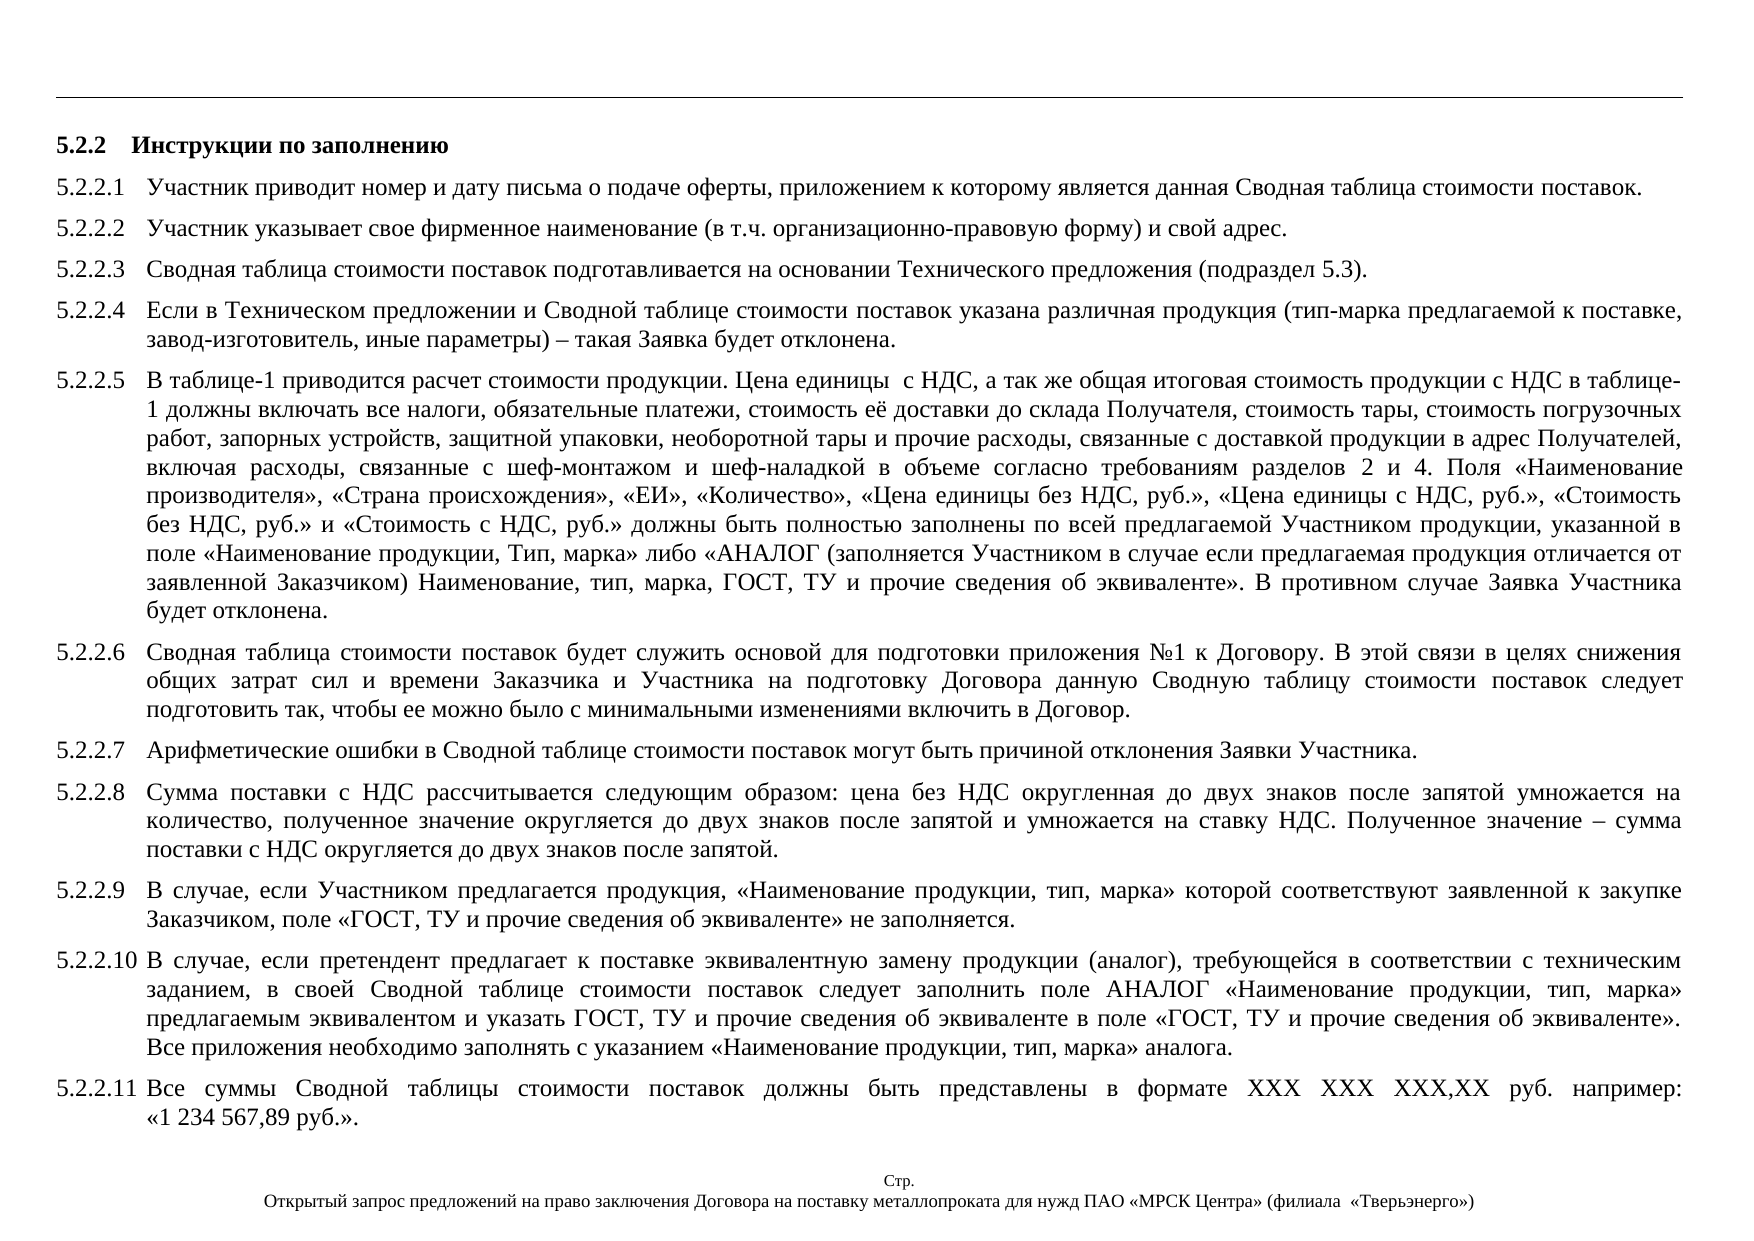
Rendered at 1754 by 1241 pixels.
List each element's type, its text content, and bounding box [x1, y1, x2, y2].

list Если в Техническом предложении и Сводной таблице стоимости поставок указана различная продукция (тип-марка предлагаемой к поставке, завод-изготовитель, иные параметры) – такая Заявка будет отклонена. [56, 296, 1683, 353]
subtitle Инструкции по заполнению [56, 131, 1683, 159]
list Участник указывает свое фирменное наименование (в т.ч. организационно-правовую форму) и свой адрес. [56, 213, 1683, 242]
list Сводная таблица стоимости поставок будет служить основой для подготовки приложения №1 к Договору. В этой связи в целях снижения общих затрат сил и времени Заказчика и Участника на подготовку Договора данную Сводную таблицу стоимости поставок следует подготовить так, чтобы ее можно было с минимальными изменениями включить в Договор. [56, 637, 1683, 723]
list В случае, если претендент предлагает к поставке эквивалентную замену продукции (аналог), требующейся в соответствии с техническим заданием, в своей Сводной таблице стоимости поставок следует заполнить поле АНАЛОГ «Наименование продукции, тип, марка» предлагаемым эквивалентом и указать ГОСТ, ТУ и прочие сведения об эквиваленте в поле «ГОСТ, ТУ и прочие сведения об эквиваленте». Все приложения необходимо заполнять с указанием «Наименование продукции, тип, марка» аналога. [56, 946, 1683, 1061]
list Участник приводит номер и дату письма о подаче оферты, приложением к которому является данная Сводная таблица стоимости поставок. [56, 172, 1683, 201]
list В случае, если Участником предлагается продукция, «Наименование продукции, тип, марка» которой соответствуют заявленной к закупке Заказчиком, поле «ГОСТ, ТУ и прочие сведения об эквиваленте» не заполняется. [56, 876, 1683, 933]
list Арифметические ошибки в Сводной таблице стоимости поставок могут быть причиной отклонения Заявки Участника. [56, 736, 1683, 764]
list Все суммы Сводной таблицы стоимости поставок должны быть представлены в формате XXX XXX XXX,XX руб. например: «1 234 567,89 руб.». [56, 1073, 1683, 1131]
list В таблице-1 приводится расчет стоимости продукции. Цена единицы с НДС, а так же общая итоговая стоимость продукции с НДС в таблице-1 должны включать все налоги, обязательные платежи, стоимость её доставки до склада Получателя, стоимость тары, стоимость погрузочных работ, запорных устройств, защитной упаковки, необоротной тары и прочие расходы, связанные с доставкой продукции в адрес Получателей, включая расходы, связанные с шеф-монтажом и шеф-наладкой в объеме согласно требованиям разделов 2 и 4. Поля «Наименование производителя», «Страна происхождения», «ЕИ», «Количество», «Цена единицы без НДС, руб.», «Цена единицы с НДС, руб.», «Стоимость без НДС, руб.» и «Стоимость с НДС, руб.» должны быть полностью заполнены по всей предлагаемой Участником продукции, указанной в поле «Наименование продукции, Тип, марка» либо «АНАЛОГ (заполняется Участником в случае если предлагаемая продукция отличается от заявленной Заказчиком) Наименование, тип, марка, ГОСТ, ТУ и прочие сведения об эквиваленте». В противном случае Заявка Участника будет отклонена. [56, 366, 1683, 624]
list Сумма поставки с НДС рассчитывается следующим образом: цена без НДС округленная до двух знаков после запятой умножается на количество, полученное значение округляется до двух знаков после запятой и умножается на ставку НДС. Полученное значение – сумма поставки с НДС округляется до двух знаков после запятой. [56, 777, 1683, 863]
list Сводная таблица стоимости поставок подготавливается на основании Технического предложения (подраздел 5.3). [56, 254, 1683, 283]
